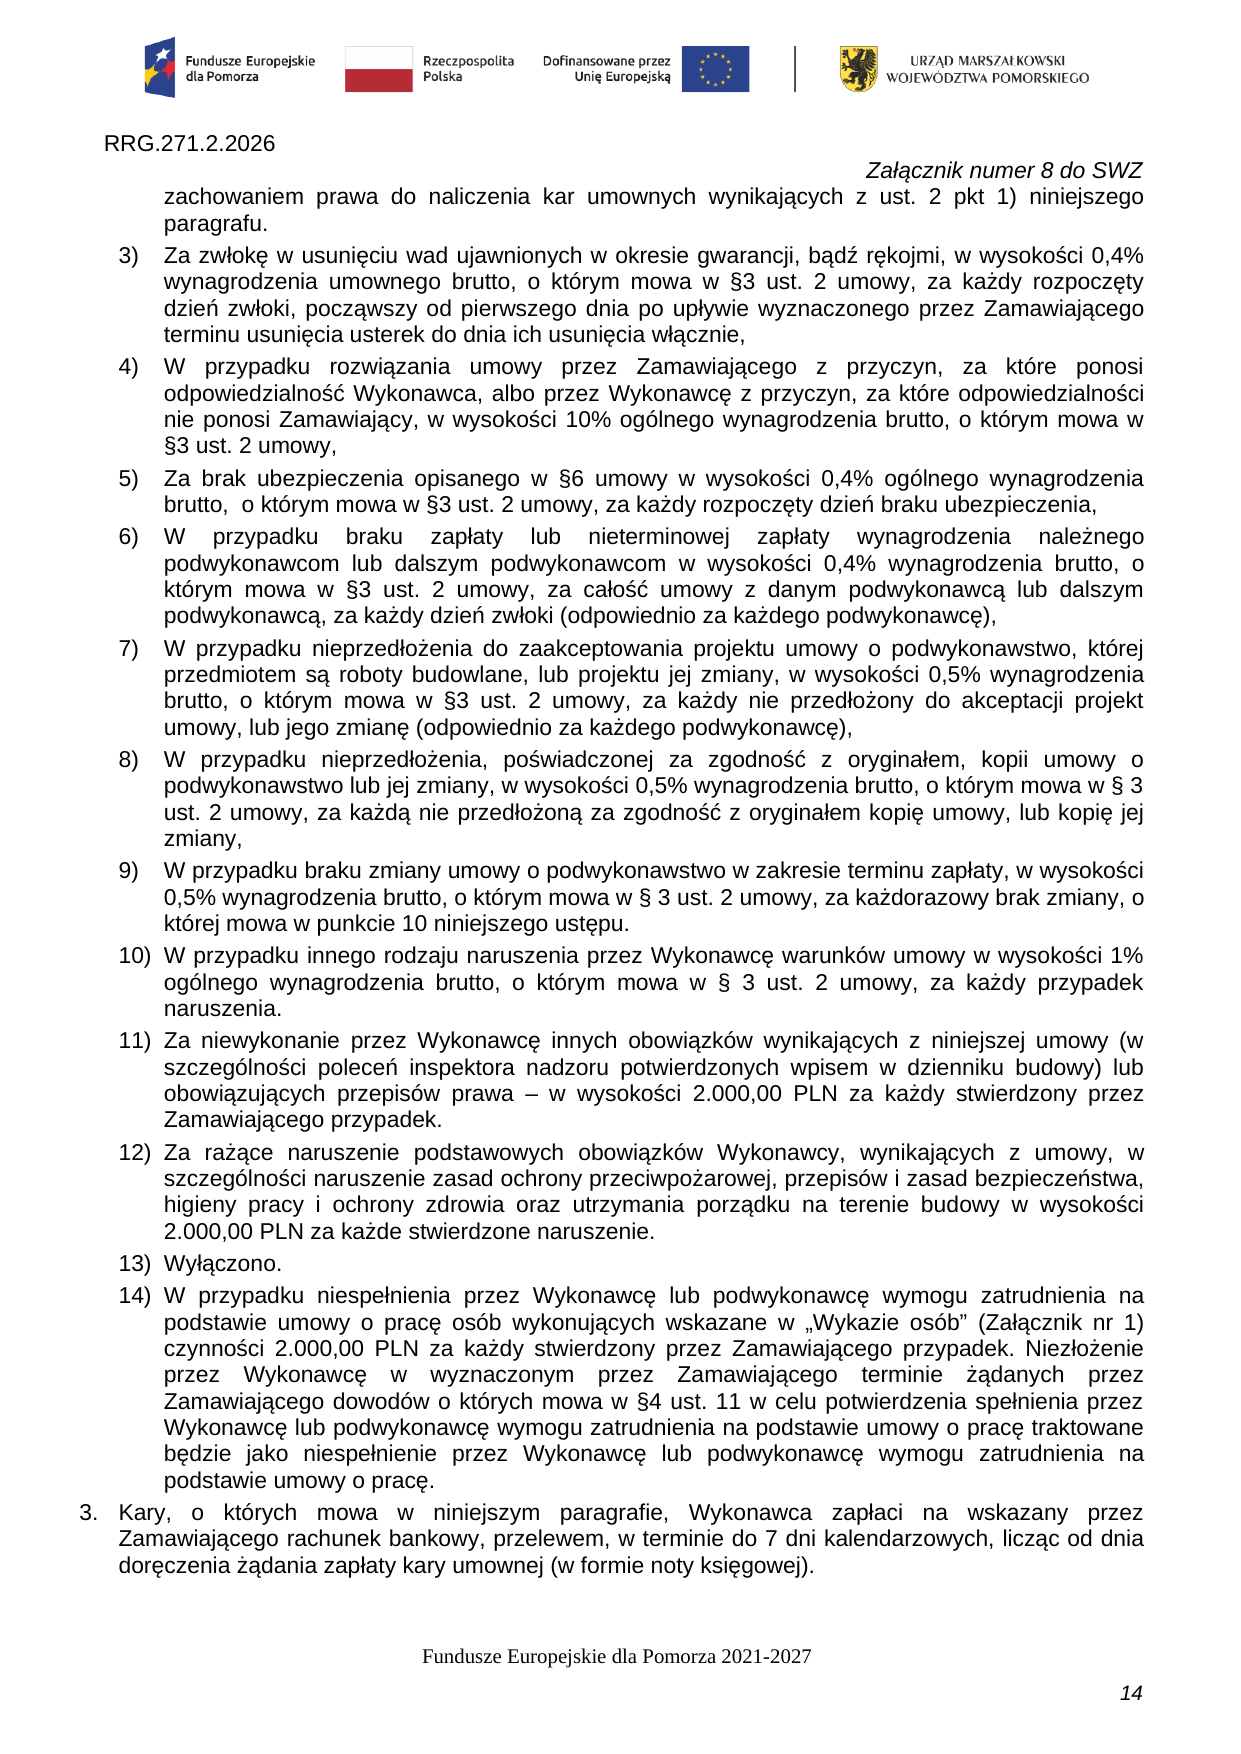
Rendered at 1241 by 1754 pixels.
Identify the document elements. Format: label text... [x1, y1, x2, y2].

list W przypadku rozwiązania umowy przez Zamawiającego z przyczyn, za które ponosi odpowiedzialność Wykonawca, albo przez Wykonawcę z przyczyn, za które odpowiedzialności nie ponosi Zamawiający, w wysokości 10% ogólnego wynagrodzenia brutto, o którym mowa w §3 ust. 2 umowy, [118, 353, 1145, 458]
list Za zwłokę w usunięciu wad ujawnionych w okresie gwarancji, bądź rękojmi, w wysokości 0,4% wynagrodzenia umownego brutto, o którym mowa w §3 ust. 2 umowy, za każdy rozpoczęty dzień zwłoki, począwszy od pierwszego dnia po upływie wyznaczonego przez Zamawiającego terminu usunięcia usterek do dnia ich usunięcia włącznie, [118, 242, 1145, 347]
list W przypadku innego rodzaju naruszenia przez Wykonawcę warunków umowy w wysokości 1% ogólnego wynagrodzenia brutto, o którym mowa w § 3 ust. 2 umowy, za każdy przypadek naruszenia. [118, 942, 1145, 1021]
list W przypadku nieprzedłożenia do zaakceptowania projektu umowy o podwykonawstwo, której przedmiotem są roboty budowlane, lub projektu jej zmiany, w wysokości 0,5% wynagrodzenia brutto, o którym mowa w §3 ust. 2 umowy, za każdy nie przedłożony do akceptacji projekt umowy, lub jego zmianę (odpowiednio za każdego podwykonawcę), [118, 634, 1145, 740]
list Za brak ubezpieczenia opisanego w §6 umowy w wysokości 0,4% ogólnego wynagrodzenia brutto, o którym mowa w §3 ust. 2 umowy, za każdy rozpoczęty dzień braku ubezpieczenia, [118, 464, 1145, 517]
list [118, 183, 1145, 236]
list Wyłączono. [118, 1250, 1145, 1276]
list Kary, o których mowa w niniejszym paragrafie, Wykonawca zapłaci na wskazany przez Zamawiającego rachunek bankowy, przelewem, w terminie do 7 dni kalendarzowych, licząc od dnia doręczenia żądania zapłaty kary umownej (w formie noty księgowej). [89, 1499, 1145, 1578]
list Za niewykonanie przez Wykonawcę innych obowiązków wynikających z niniejszej umowy (w szczególności poleceń inspektora nadzoru potwierdzonych wpisem w dzienniku budowy) lub obowiązujących przepisów prawa – w wysokości 2.000,00 PLN za każdy stwierdzony przez Zamawiającego przypadek. [118, 1027, 1145, 1133]
list W przypadku braku zmiany umowy o podwykonawstwo w zakresie terminu zapłaty, w wysokości 0,5% wynagrodzenia brutto, o którym mowa w § 3 ust. 2 umowy, za każdorazowy brak zmiany, o której mowa w punkcie 10 niniejszego ustępu. [118, 857, 1145, 936]
picture [144, 36, 1089, 98]
list W przypadku braku zapłaty lub nieterminowej zapłaty wynagrodzenia należnego podwykonawcom lub dalszym podwykonawcom w wysokości 0,4% wynagrodzenia brutto, o którym mowa w §3 ust. 2 umowy, za całość umowy z danym podwykonawcą lub dalszym podwykonawcą, za każdy dzień zwłoki (odpowiednio za każdego podwykonawcę), [118, 523, 1145, 628]
list W przypadku niespełnienia przez Wykonawcę lub podwykonawcę wymogu zatrudnienia na podstawie umowy o pracę osób wykonujących wskazane w „Wykazie osób” (Załącznik nr 1) czynności 2.000,00 PLN za każdy stwierdzony przez Zamawiającego przypadek. Niezłożenie przez Wykonawcę w wyznaczonym przez Zamawiającego terminie żądanych przez Zamawiającego dowodów o których mowa w §4 ust. 11 w celu potwierdzenia spełnienia przez Wykonawcę lub podwykonawcę wymogu zatrudnienia na podstawie umowy o pracę traktowane będzie jako niespełnienie przez Wykonawcę lub podwykonawcę wymogu zatrudnienia na podstawie umowy o pracę. [118, 1282, 1145, 1493]
list W przypadku nieprzedłożenia, poświadczonej za zgodność z oryginałem, kopii umowy o podwykonawstwo lub jej zmiany, w wysokości 0,5% wynagrodzenia brutto, o którym mowa w § 3 ust. 2 umowy, za każdą nie przedłożoną za zgodność z oryginałem kopię umowy, lub kopię jej zmiany, [118, 746, 1145, 851]
list Za rażące naruszenie podstawowych obowiązków Wykonawcy, wynikających z umowy, w szczególności naruszenie zasad ochrony przeciwpożarowej, przepisów i zasad bezpieczeństwa, higieny pracy i ochrony zdrowia oraz utrzymania porządku na terenie budowy w wysokości 2.000,00 PLN za każde stwierdzone naruszenie. [118, 1138, 1145, 1244]
